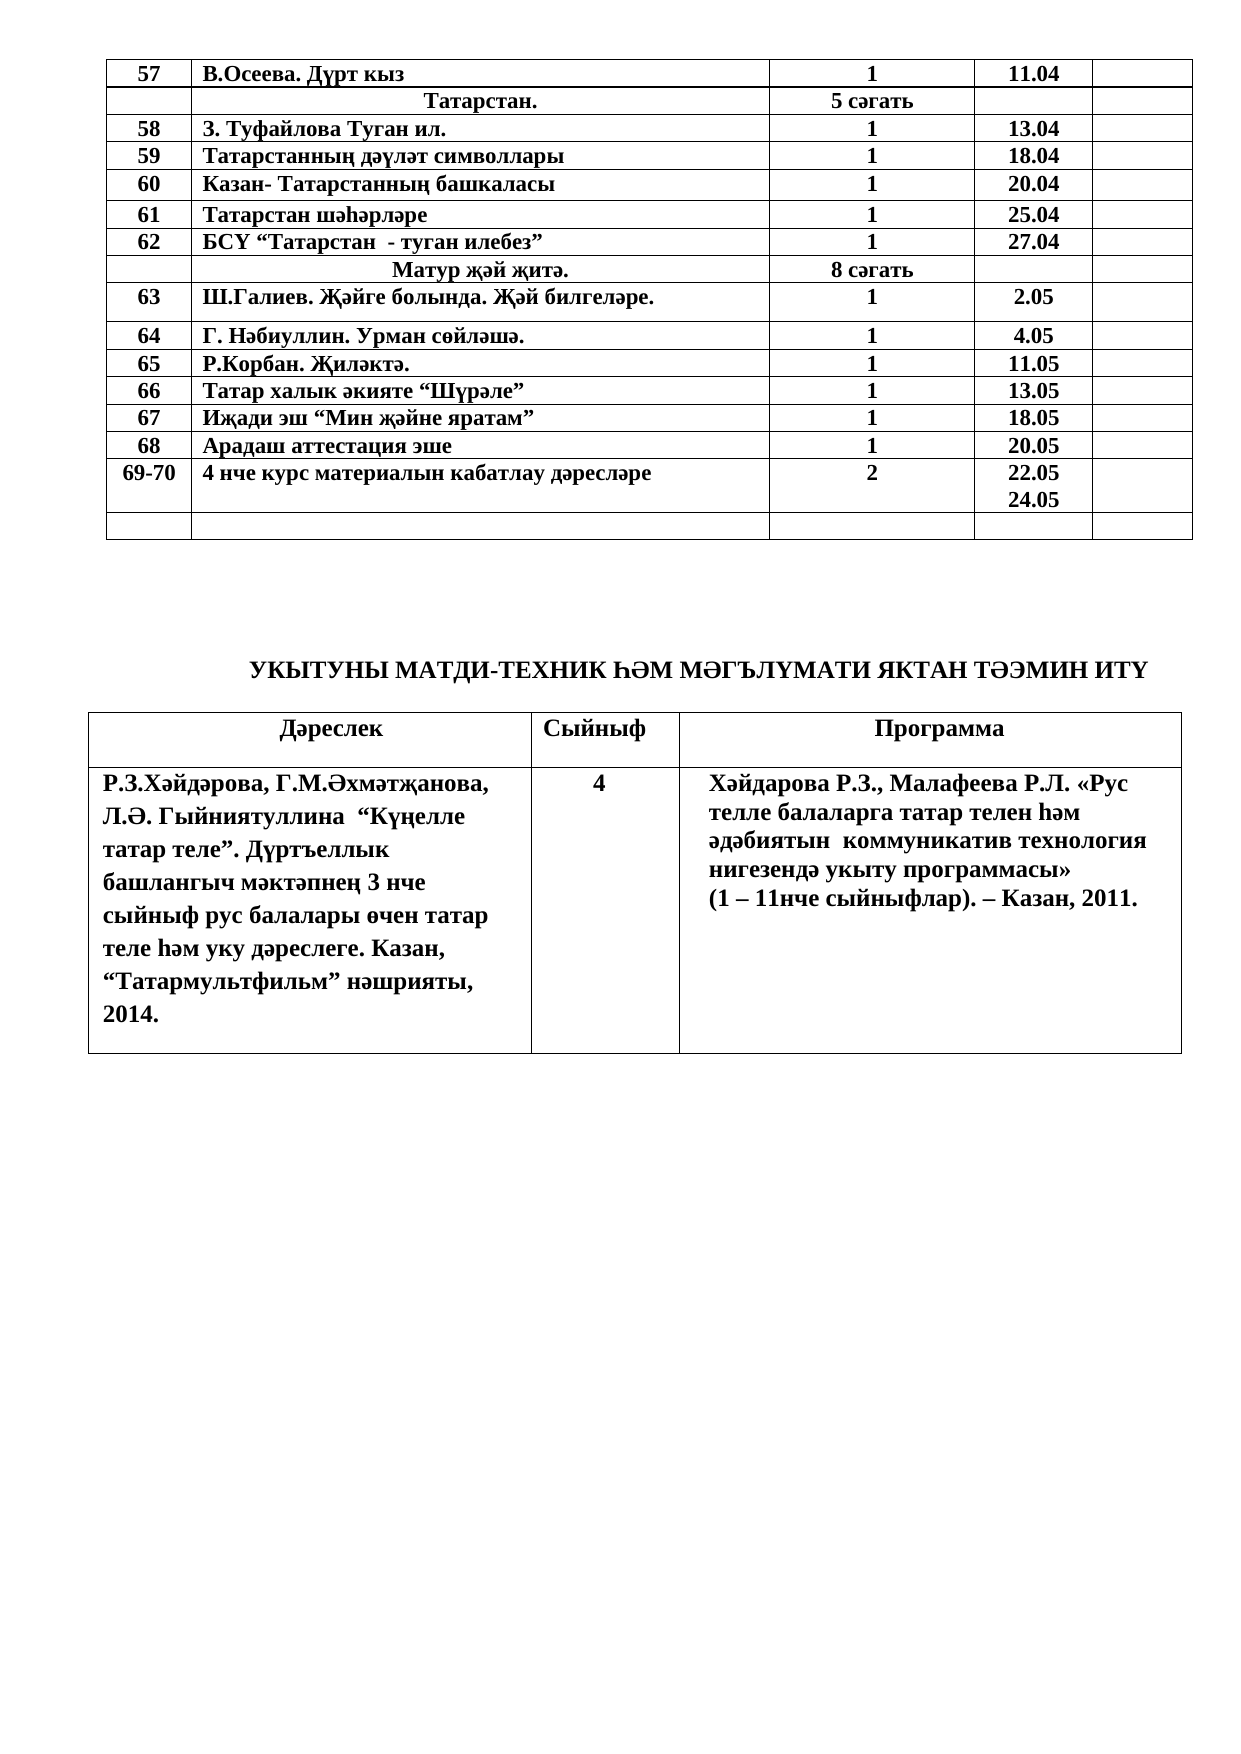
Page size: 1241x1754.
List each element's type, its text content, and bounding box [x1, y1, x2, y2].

table_cell Хәйдарова Р.З., Малафеева Р.Л. «Рус телле балаларга татар телен һәм әдәбиятын коммуникатив технология нигезендә укыту программасы» (1 – 11нче сыйныфлар). – Казан, 2011. [680, 768, 1181, 1053]
table_cell 25.04 [975, 201, 1092, 227]
table_cell 61 [107, 201, 191, 227]
table_cell 1 [770, 201, 974, 227]
table_cell 1 [770, 283, 974, 321]
table_cell 20.05 [975, 432, 1092, 458]
table_cell [1093, 201, 1192, 227]
table_cell Арадаш аттестация эше [192, 432, 769, 458]
table_cell [1093, 60, 1192, 86]
table_cell [1093, 459, 1192, 512]
table_cell 1 [770, 142, 974, 169]
table_cell Казан- Татарстанның башкаласы [192, 170, 769, 200]
table_cell 68 [107, 432, 191, 458]
table_cell 57 [107, 60, 191, 86]
table_cell [1093, 432, 1192, 458]
table_cell [1093, 256, 1192, 282]
table_cell 27.04 [975, 229, 1092, 255]
table_cell [975, 256, 1092, 282]
table_cell Иҗади эш “Мин җәйне яратам” [192, 405, 769, 431]
table_cell 59 [107, 142, 191, 169]
table_cell 1 [770, 115, 974, 141]
table_cell 22.05 24.05 [975, 459, 1092, 512]
table_cell 1 [770, 432, 974, 458]
table_cell 64 [107, 322, 191, 349]
table_cell [1093, 377, 1192, 403]
table_cell 1 [770, 405, 974, 431]
table_cell 62 [107, 229, 191, 255]
table_cell [1093, 350, 1192, 376]
list УКЫТУНЫ МАТДИ-ТЕХНИК ҺӘМ МӘГЪЛҮМАТИ ЯКТАН ТӘЭМИН ИТҮ [74, 655, 1181, 683]
table_cell В.Осеева. Дүрт кыз [192, 60, 769, 86]
table_cell 1 [770, 322, 974, 349]
table_cell 4.05 [975, 322, 1092, 349]
table_cell Татарстан. [192, 88, 769, 114]
table_cell [1093, 229, 1192, 255]
table_cell [1093, 405, 1192, 431]
table_cell Р.З.Хәйдәрова, Г.М.Әхмәтҗанова, Л.Ә. Гыйниятуллина “Күңелле татар теле”. Дүртъеллык башлангыч мәктәпнең 3 нче сыйныф рус балалары өчен татар теле һәм уку дәреслеге. Казан, “Татармультфильм” нәшрияты, 2014. [89, 768, 531, 1053]
table_cell [975, 513, 1092, 539]
table_cell Татарстанның дәүләт символлары [192, 142, 769, 169]
table_cell 69-70 [107, 459, 191, 512]
table_cell [975, 88, 1092, 114]
table_cell [1093, 513, 1192, 539]
table_cell 63 [107, 283, 191, 321]
table_cell 4 нче курс материалын кабатлау дәресләре [192, 459, 769, 512]
table_cell [1093, 88, 1192, 114]
table_cell Матур җәй җитә. [192, 256, 769, 282]
table_cell 1 [770, 60, 974, 86]
table_cell 1 [770, 229, 974, 255]
table_cell Татарстан шәһәрләре [192, 201, 769, 227]
table_cell 4 [532, 768, 679, 1053]
table_cell [1093, 322, 1192, 349]
table_cell [1093, 170, 1192, 200]
table_cell Ш.Галиев. Җәйге болында. Җәй билгеләре. [192, 283, 769, 321]
table_cell 13.04 [975, 115, 1092, 141]
table_cell Татар халык әкияте “Шүрәле” [192, 377, 769, 403]
table_cell [107, 256, 191, 282]
table_cell 1 [770, 350, 974, 376]
table_cell [1093, 283, 1192, 321]
table_cell 11.04 [975, 60, 1092, 86]
table_cell 66 [107, 377, 191, 403]
table_cell [1093, 142, 1192, 169]
table_cell [192, 513, 769, 539]
table_header Сыйныф [532, 713, 679, 767]
table_cell 1 [770, 377, 974, 403]
table_cell 5 сәгать [770, 88, 974, 114]
table_cell З. Туфайлова Туган ил. [192, 115, 769, 141]
table_cell 13.05 [975, 377, 1092, 403]
table_header Программа [680, 713, 1181, 767]
table_cell [107, 88, 191, 114]
table_cell 8 сәгать [770, 256, 974, 282]
table_cell БСҮ “Татарстан - туган илебез” [192, 229, 769, 255]
table_header Дәреслек [89, 713, 531, 767]
table_cell 18.05 [975, 405, 1092, 431]
table_cell 11.05 [975, 350, 1092, 376]
table_cell 2.05 [975, 283, 1092, 321]
table_cell [107, 513, 191, 539]
table_cell [770, 513, 974, 539]
table_cell 60 [107, 170, 191, 200]
table_cell 1 [770, 170, 974, 200]
table_cell 65 [107, 350, 191, 376]
table_cell Р.Корбан. Җиләктә. [192, 350, 769, 376]
table_cell 2 [770, 459, 974, 512]
table_cell 67 [107, 405, 191, 431]
table_cell 20.04 [975, 170, 1092, 200]
table_cell Г. Нәбиуллин. Урман сөйләшә. [192, 322, 769, 349]
table_cell 58 [107, 115, 191, 141]
table_cell 18.04 [975, 142, 1092, 169]
table_cell [1093, 115, 1192, 141]
